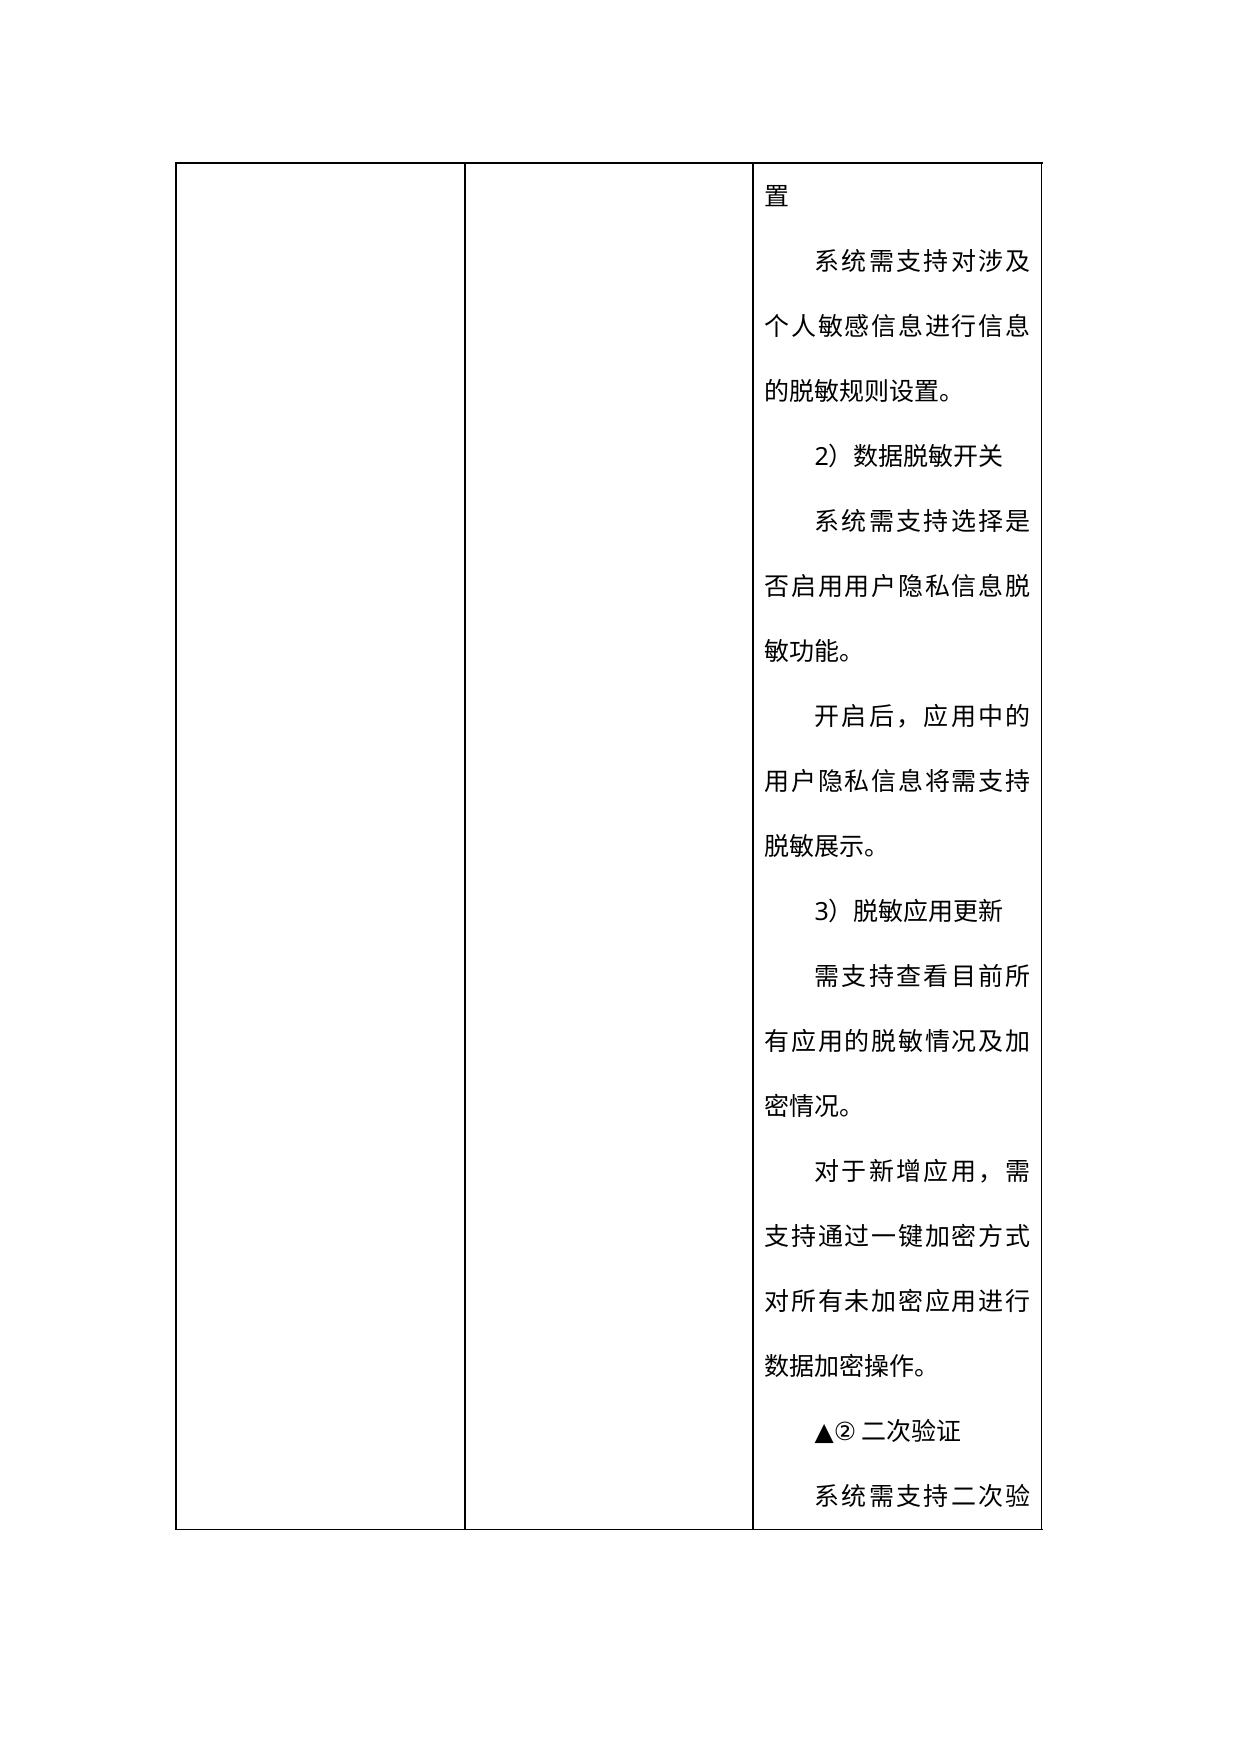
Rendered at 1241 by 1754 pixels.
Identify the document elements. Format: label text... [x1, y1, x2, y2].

table_cell 2 [177, 164, 464, 1528]
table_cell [754, 164, 1041, 1528]
table_cell [466, 164, 752, 1528]
